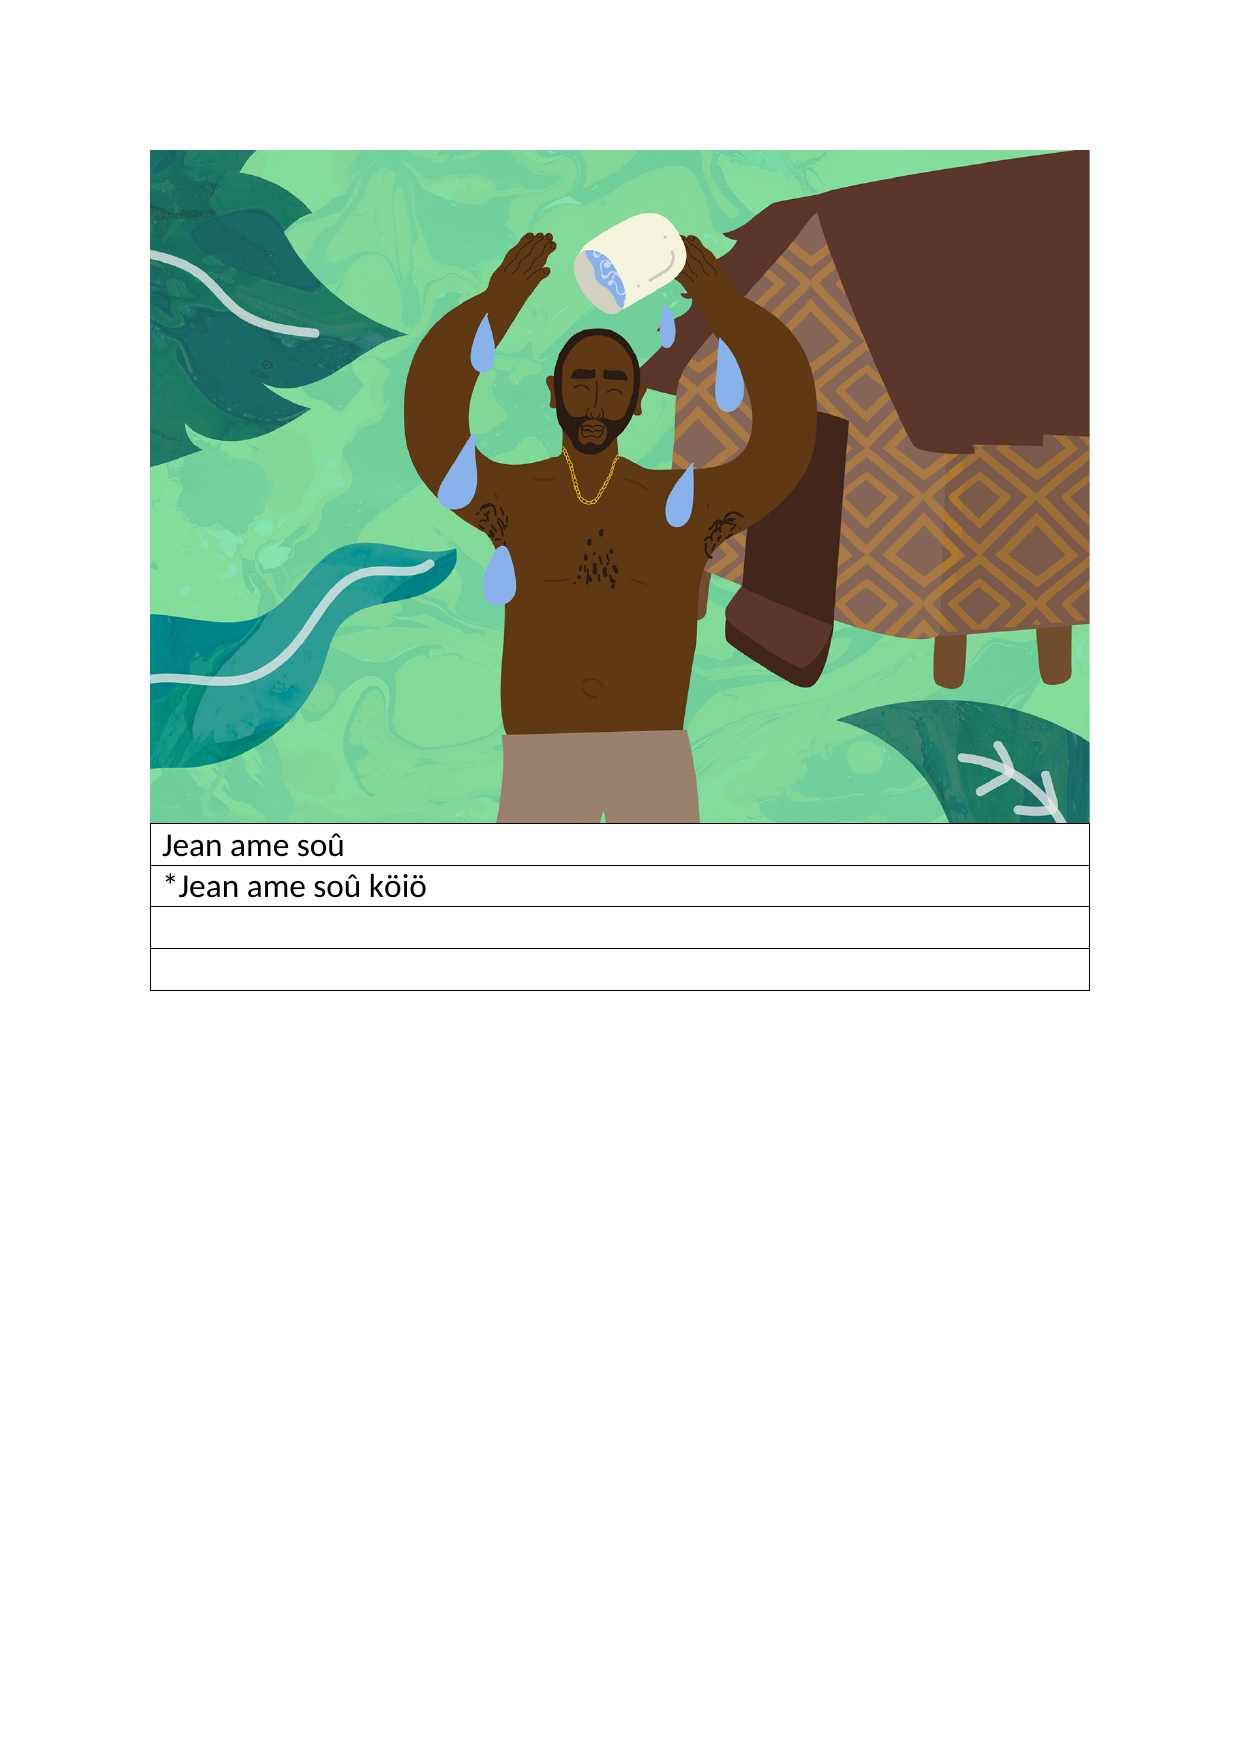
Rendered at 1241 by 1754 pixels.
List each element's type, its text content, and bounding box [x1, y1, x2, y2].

table_cell [151, 907, 1089, 948]
table_cell *Jean ame soû köiö [151, 866, 1089, 906]
table_header Jean ame soû [151, 824, 1089, 864]
picture [150, 150, 1090, 823]
table_cell [151, 949, 1089, 990]
